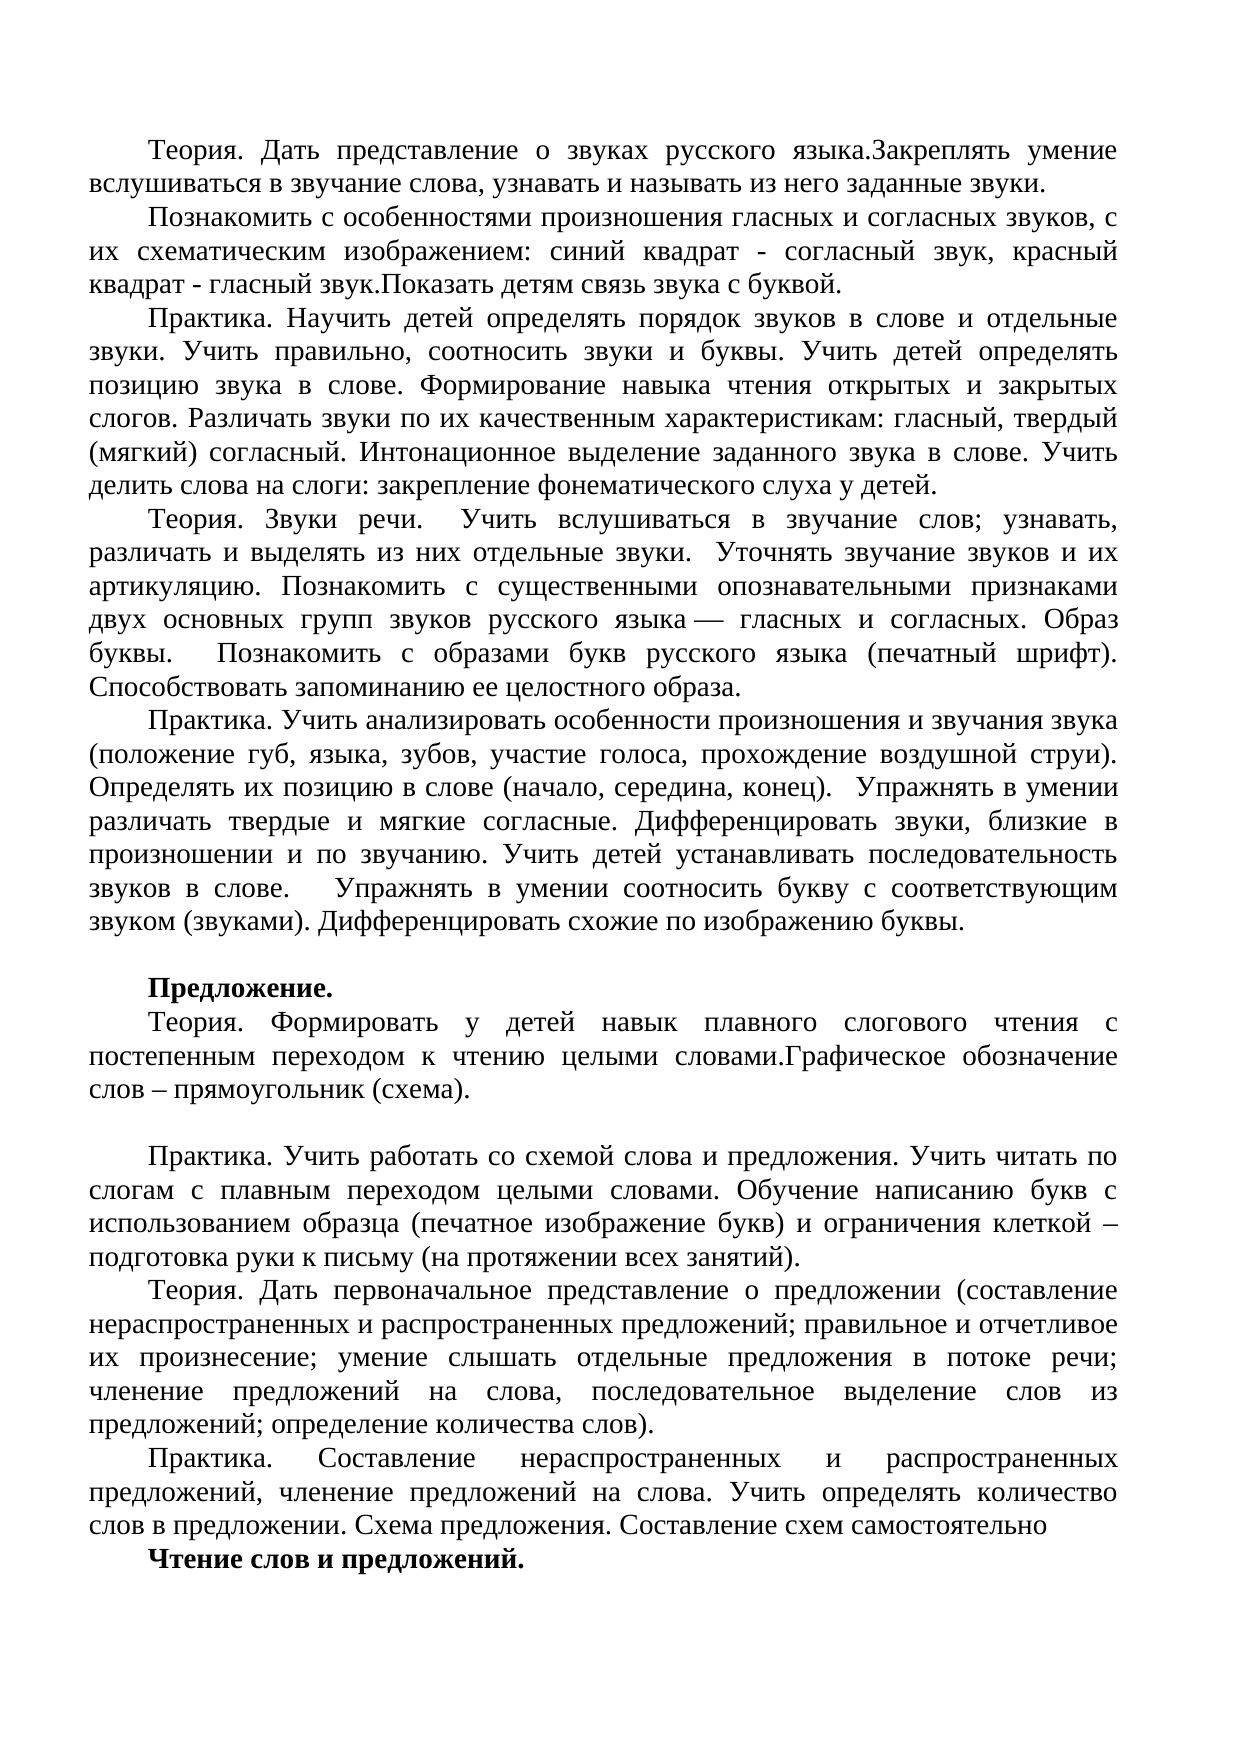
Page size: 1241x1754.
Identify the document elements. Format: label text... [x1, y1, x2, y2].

text Теория. Формировать у детей навык плавного слогового чтения с постепенным переходом к чтению целыми словами.Графическое обозначение слов – прямоугольник (схема). [89, 1004, 1119, 1105]
text Теория. Звуки речи. Учить вслушиваться в звучание слов; узнавать, различать и выделять из них отдельные звуки. Уточнять звучание звуков и их артикуляцию. Познакомить с существенными опознавательными признаками двух основных групп звуков русского языка — гласных и согласных. Образ буквы. Познакомить с образами букв русского языка (печатный шрифт). Способствовать запоминанию ее целостного образа. [89, 501, 1119, 702]
text Практика. Научить детей определять порядок звуков в слове и отдельные звуки. Учить правильно, соотносить звуки и буквы. Учить детей определять позицию звука в слове. Формирование навыка чтения открытых и закрытых слогов. Различать звуки по их качественным характеристикам: гласный, твердый (мягкий) согласный. Интонационное выделение заданного звука в слове. Учить делить слова на слоги: закрепление фонематического слуха у детей. [89, 300, 1119, 501]
text Чтение слов и предложений. [89, 1541, 1119, 1574]
text Познакомить с особенностями произношения гласных и согласных звуков, с их схематическим изображением: синий квадрат - согласный звук, красный квадрат - гласный звук.Показать детям связь звука с буквой. [89, 199, 1119, 300]
text Практика. Учить работать со схемой слова и предложения. Учить читать по слогам с плавным переходом целыми словами. Обучение написанию букв с использованием образца (печатное изображение букв) и ограничения клеткой – подготовка руки к письму (на протяжении всех занятий). [89, 1138, 1119, 1272]
text Предложение. [89, 971, 1119, 1004]
text Теория. Дать представление о звуках русского языка.Закреплять умение вслушиваться в звучание слова, узнавать и называть из него заданные звуки. [89, 132, 1119, 199]
text Практика. Учить анализировать особенности произношения и звучания звука (положение губ, языка, зубов, участие голоса, прохождение воздушной струи). Определять их позицию в слове (начало, середина, конец). Упражнять в умении различать твердые и мягкие согласные. Дифференцировать звуки, близкие в произношении и по звучанию. Учить детей устанавливать последовательность звуков в слове. Упражнять в умении соотносить букву с соответствующим звуком (звуками). Дифференцировать схожие по изображению буквы. [89, 702, 1119, 937]
text Теория. Дать первоначальное представление о предложении (составление нераспространенных и распространенных предложений; правильное и отчетливое их произнесение; умение слышать отдельные предложения в потоке речи; членение предложений на слова, последовательное выделение слов из предложений; определение количества слов). [89, 1272, 1119, 1440]
text Практика. Составление нераспространенных и распространенных предложений, членение предложений на слова. Учить определять количество слов в предложении. Схема предложения. Составление схем самостоятельно [89, 1440, 1119, 1541]
